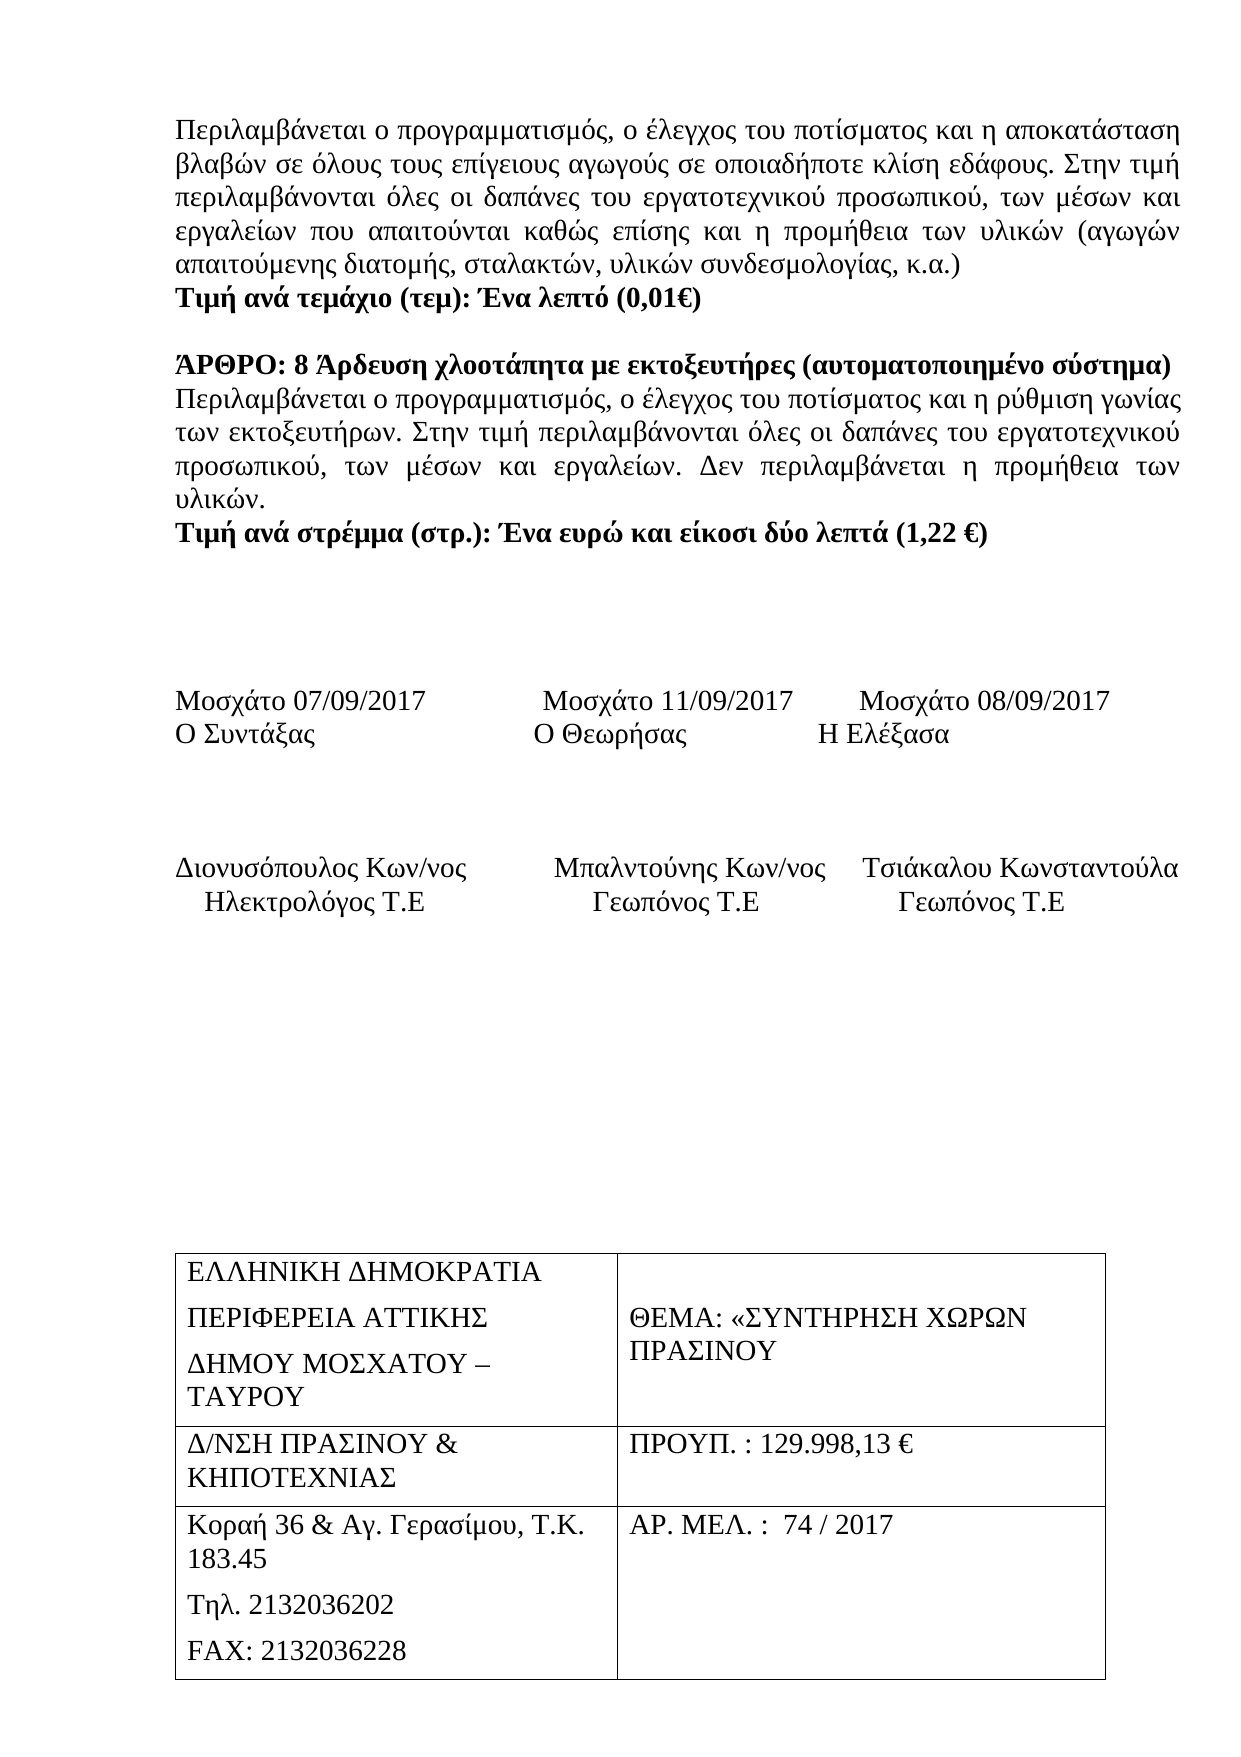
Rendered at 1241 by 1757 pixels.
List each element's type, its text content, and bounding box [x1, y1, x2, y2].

table_cell Δ/ΝΣΗ ΠΡΑΣΙΝΟΥ & ΚΗΠΟΤΕΧΝΙΑΣ [176, 1427, 617, 1506]
text Τιμή ανά τεμάχιο (τεμ): Ένα λεπτό (0,01€) [175, 280, 1182, 314]
text ΆΡΘΡΟ: 8 Άρδευση χλοοτάπητα με εκτοξευτήρες (αυτοματοποιημένο σύστημα) [175, 347, 1182, 381]
table_cell ΠΡΟΥΠ. : 129.998,13 € [618, 1427, 1105, 1506]
text Περιλαμβάνεται ο προγραμματισμός, ο έλεγχος του ποτίσματος και η ρύθμιση γωνίας των εκτοξευτήρων. Στην τιμή περιλαμβάνονται όλες οι δαπάνες του εργατοτεχνικού προσωπικού, των μέσων και εργαλείων. Δεν περιλαμβάνεται η προμήθεια των υλικών. [175, 381, 1182, 515]
text Διονυσόπουλος Κων/νος Μπαλντούνης Κων/νος Τσιάκαλου Κωνσταντούλα [175, 850, 1182, 884]
text Περιλαμβάνεται ο προγραμματισμός, ο έλεγχος του ποτίσματος και η αποκατάσταση βλαβών σε όλους τους επίγειους αγωγούς σε οποιαδήποτε κλίση εδάφους. Στην τιμή περιλαμβάνονται όλες οι δαπάνες του εργατοτεχνικού προσωπικού, των μέσων και εργαλείων που απαιτούνται καθώς επίσης και η προμήθεια των υλικών (αγωγών απαιτούμενης διατομής, σταλακτών, υλικών συνδεσμολογίας, κ.α.) [175, 112, 1182, 280]
table_header ΘΕΜΑ: «ΣΥΝΤΗΡΗΣΗ ΧΩΡΩΝ ΠΡΑΣΙΝΟΥ [618, 1254, 1105, 1426]
text Ηλεκτρολόγος Τ.Ε Γεωπόνος Τ.Ε Γεωπόνος Τ.Ε [175, 884, 1182, 917]
table_header ΕΛΛΗΝΙΚΗ ΔΗΜΟΚΡΑΤΙΑ ΠΕΡΙΦΕΡΕΙΑ ΑΤΤΙΚΗΣ ΔΗΜΟΥ ΜΟΣΧΑΤΟΥ – ΤΑΥΡΟΥ [176, 1254, 617, 1426]
text Τιμή ανά στρέμμα (στρ.): Ένα ευρώ και είκοσι δύο λεπτά (1,22 €) [175, 515, 1182, 548]
table_cell Κοραή 36 & Αγ. Γερασίμου, Τ.Κ. 183.45 Τηλ. 2132036202 FAX: 2132036228 [176, 1507, 617, 1679]
table_cell ΑΡ. ΜΕΛ. : 74 / 2017 [618, 1507, 1105, 1679]
text Ο Συντάξας Ο Θεωρήσας Η Ελέξασα [175, 716, 1182, 750]
text Μοσχάτο 07/09/2017 Μοσχάτο 11/09/2017 Μοσχάτο 08/09/2017 [175, 683, 1121, 716]
